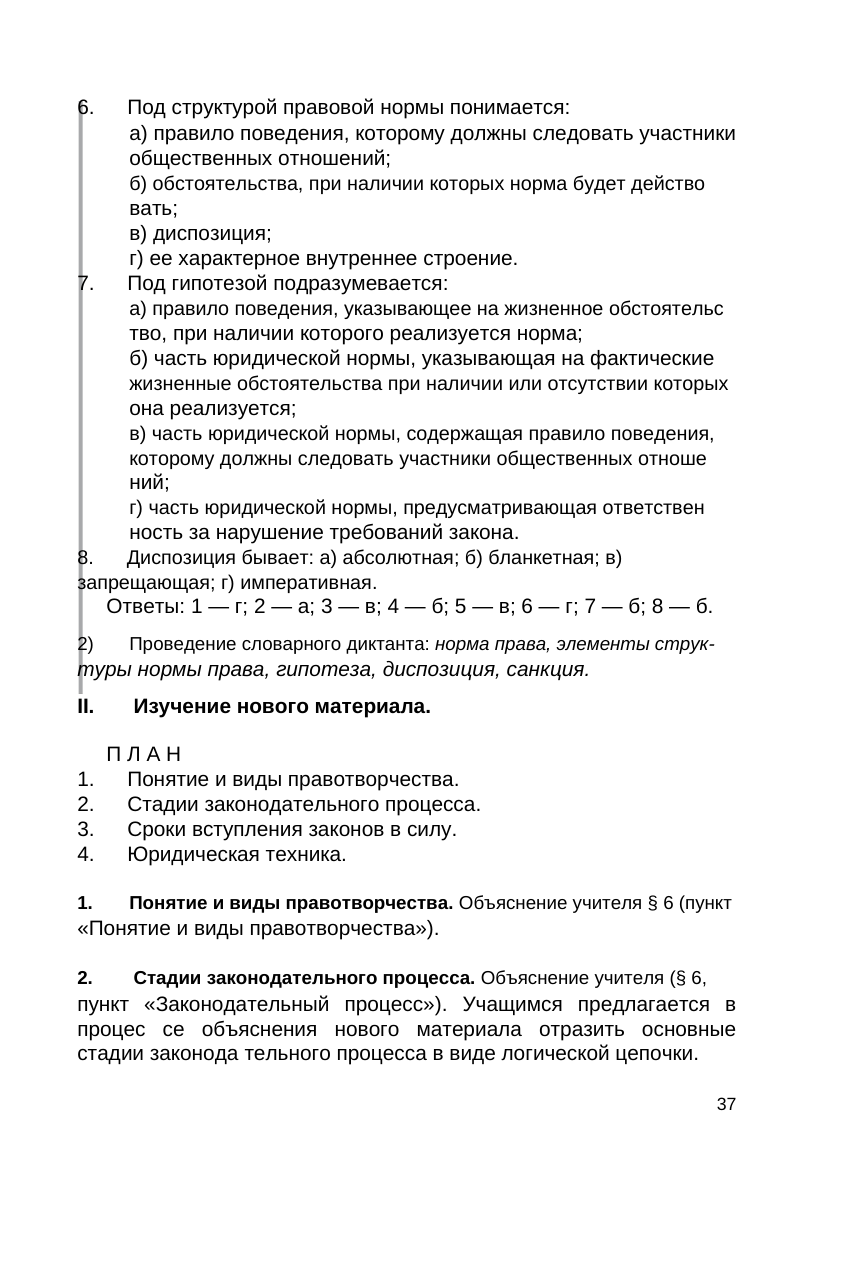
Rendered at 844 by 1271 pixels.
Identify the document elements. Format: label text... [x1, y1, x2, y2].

picture [78, 118, 83, 271]
text пункт «Законодательный процесс»). Учащимся предлагается в процес­ се объяснения нового материала отразить основные стадии законода­ тельного процесса в виде логической цепочки. [77, 992, 737, 1065]
list Под структурой правовой нормы понимается: [77, 94, 737, 118]
text ний; [129, 470, 737, 494]
text б) обстоятельства, при наличии которых норма будет действо­ [129, 172, 737, 194]
text вать; [129, 196, 737, 219]
list Понятие и виды правотворчества. [77, 766, 737, 790]
list Стадии законодательного процесса. Объяснение учителя (§ 6, [77, 967, 737, 988]
list Изучение нового материала. [77, 694, 737, 718]
picture [78, 593, 83, 633]
picture [78, 681, 83, 694]
text «Понятие и виды правотворчества»). [77, 916, 737, 940]
list Понятие и виды правотворчества. Объяснение учителя § 6 (пункт [77, 892, 737, 914]
list Сроки вступления законов в силу. [77, 816, 737, 840]
text ность за нарушение требований закона. [129, 520, 737, 544]
text в) диспозиция; [129, 221, 737, 244]
list Стадии законодательного процесса. [77, 791, 737, 815]
text а) правило поведения, указывающее на жизненное обстоятельс­ [129, 297, 737, 319]
text Ответы: 1 — г; 2 — а; 3 — в; 4 — б; 5 — в; 6 — г; 7 — б; 8 — б. [106, 596, 737, 618]
text б) часть юридической нормы, указывающая на фактические [129, 345, 737, 369]
list Диспозиция бывает: а) абсолютная; б) бланкетная; в) запрещающая; г) императивная. [77, 546, 737, 593]
text туры нормы права, гипотеза, диспозиция, санкция. [77, 657, 737, 681]
text тво, при наличии которого реализуется норма; [129, 320, 737, 344]
text которому должны следовать участники общественных отноше­ [129, 446, 737, 469]
list Проведение словарного диктанта: норма права, элементы струк- [77, 633, 737, 655]
text г) ее характерное внутреннее строение. [129, 246, 737, 269]
text 37 [717, 1094, 737, 1114]
text г) часть юридической нормы, предусматривающая ответствен­ [129, 496, 737, 519]
picture [78, 294, 83, 546]
text в) часть юридической нормы, содержащая правило поведения, [129, 421, 737, 444]
list Под гипотезой подразумевается: [77, 271, 737, 294]
text П Л А Н [106, 741, 737, 765]
text жизненные обстоятельства при наличии или отсутствии которых [129, 371, 737, 394]
text а) правило поведения, которому должны следовать участники [129, 121, 737, 144]
text общественных отношений; [129, 146, 737, 169]
list Юридическая техника. [77, 841, 737, 865]
text она реализуется; [129, 395, 737, 419]
